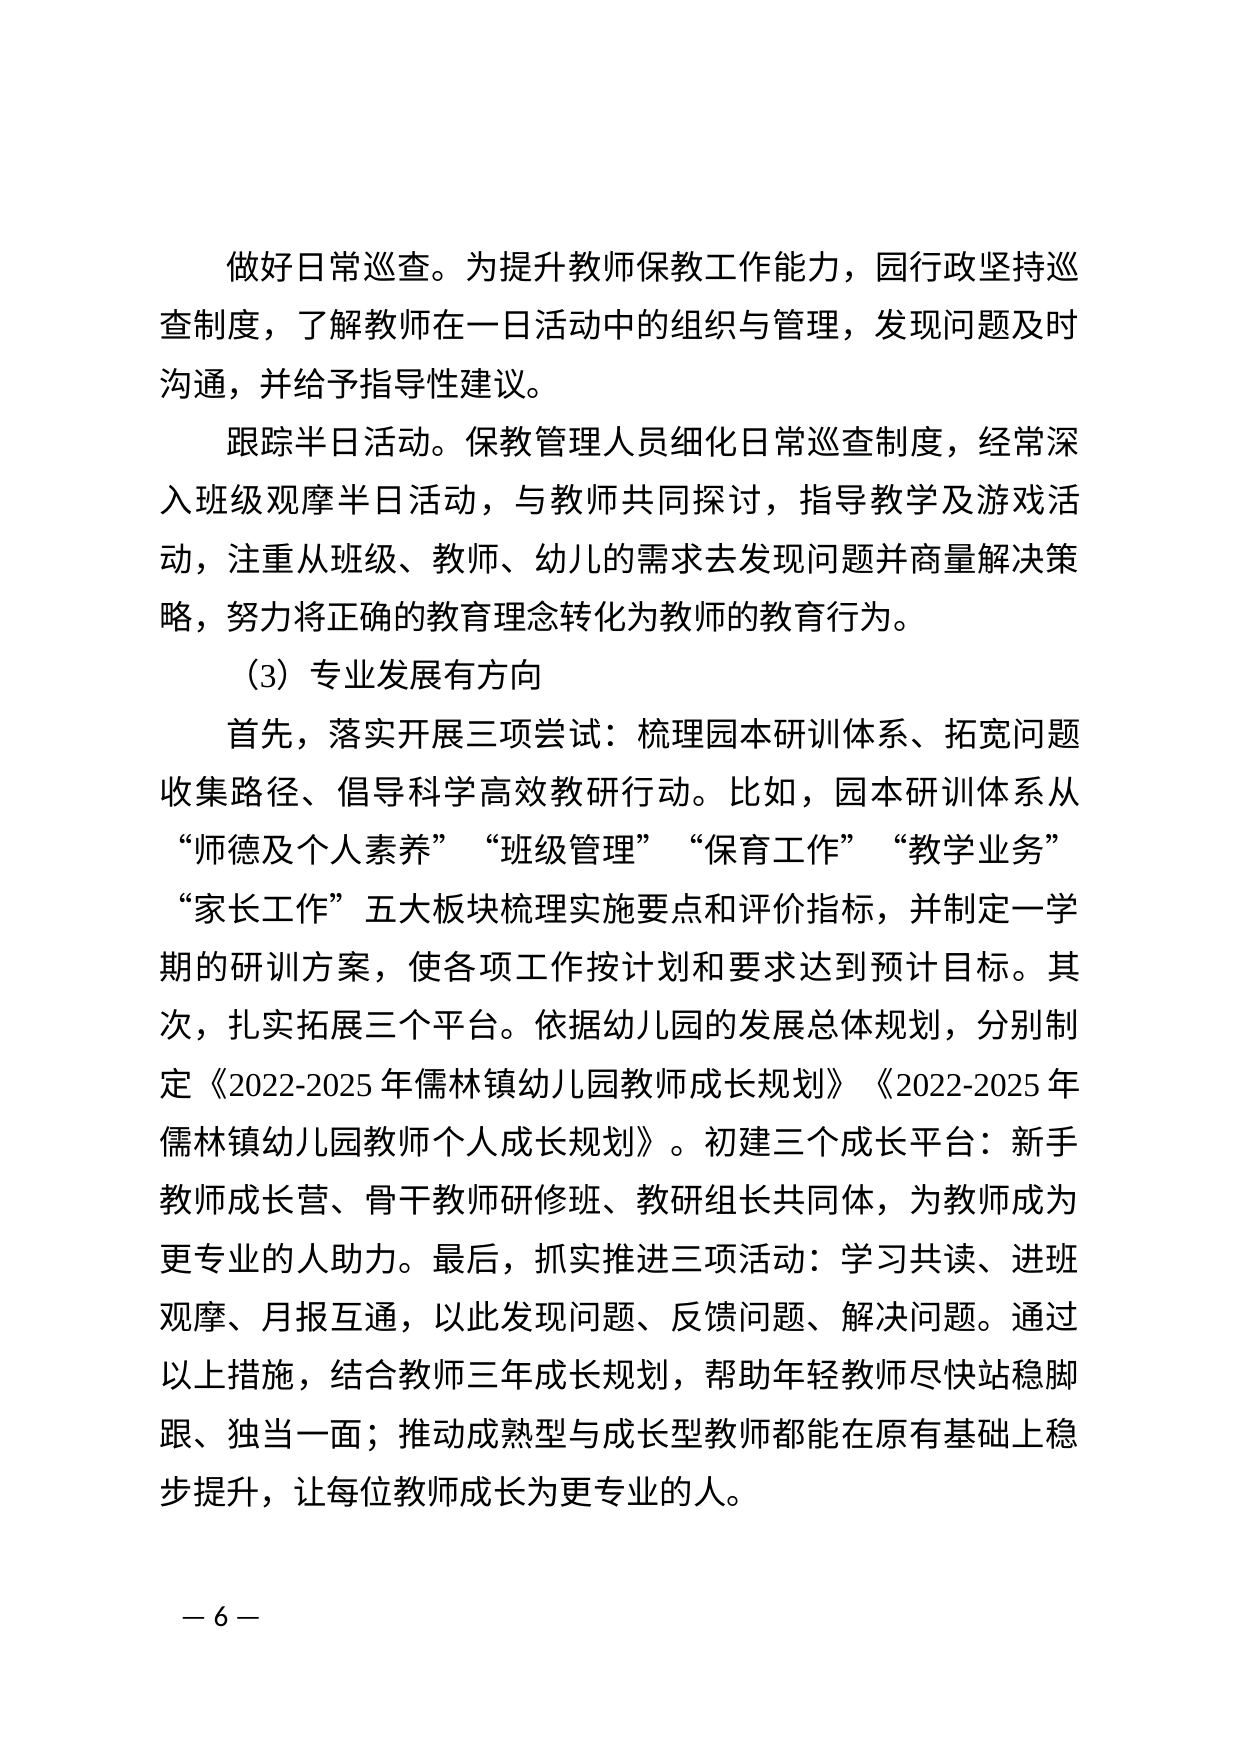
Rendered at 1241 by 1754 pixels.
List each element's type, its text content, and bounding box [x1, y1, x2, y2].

text 跟踪半日活动。保教管理人员细化日常巡查制度，经常深入班级观摩半日活动，与教师共同探讨，指导教学及游戏活动，注重从班级、教师、幼儿的需求去发现问题并商量解决策略，努力将正确的教育理念转化为教师的教育行为。 [159, 408, 1081, 641]
text 做好日常巡查。为提升教师保教工作能力，园行政坚持巡查制度，了解教师在一日活动中的组织与管理，发现问题及时沟通，并给予指导性建议。 [159, 233, 1081, 408]
text 首先，落实开展三项尝试：梳理园本研训体系、拓宽问题收集路径、倡导科学高效教研行动。比如，园本研训体系从“师德及个人素养”“班级管理”“保育工作”“教学业务”“家长工作”五大板块梳理实施要点和评价指标，并制定一学期的研训方案，使各项工作按计划和要求达到预计目标。其次，扎实拓展三个平台。依据幼儿园的发展总体规划，分别制定《2022-2025年儒林镇幼儿园教师成长规划》《2022-2025年儒林镇幼儿园教师个人成长规划》。初建三个成长平台：新手教师成长营、骨干教师研修班、教研组长共同体，为教师成为更专业的人助力。最后，抓实推进三项活动：学习共读、进班观摩、月报互通，以此发现问题、反馈问题、解决问题。通过以上措施，结合教师三年成长规划，帮助年轻教师尽快站稳脚跟、独当一面；推动成熟型与成长型教师都能在原有基础上稳步提升，让每位教师成长为更专业的人。 [159, 699, 1081, 1516]
list （3）专业发展有方向 [159, 641, 1081, 699]
